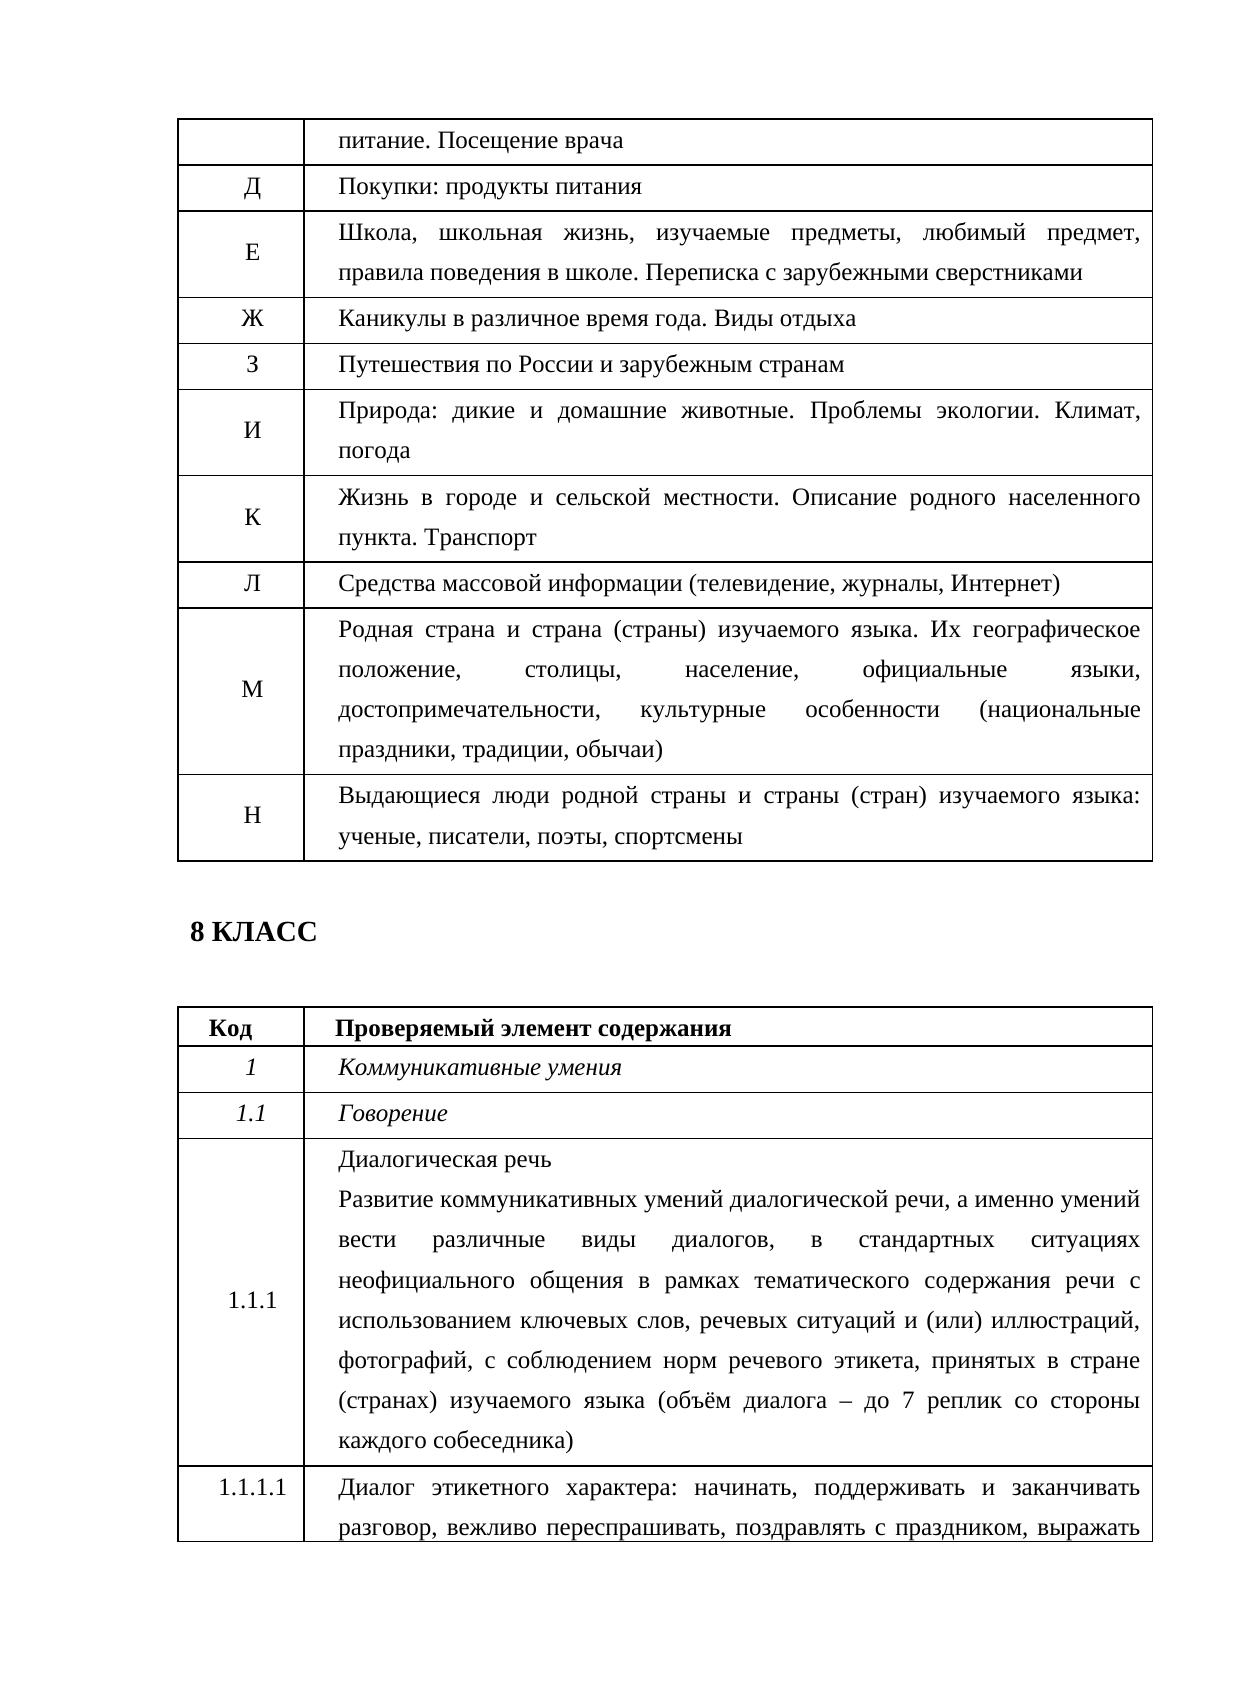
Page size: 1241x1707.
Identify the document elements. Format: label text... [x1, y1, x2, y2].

table_cell Н [179, 775, 303, 860]
table_header Проверяемый элемент содержания [305, 1008, 1152, 1045]
table_cell Ж [179, 298, 303, 342]
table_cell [305, 120, 1152, 164]
text 8 КЛАСС [190, 914, 1152, 948]
table_cell Родная страна и страна (страны) изучаемого языка. Их географическое положение, столицы, население, официальные языки, достопримечательности, культурные особенности (национальные праздники, традиции, обычаи) [305, 609, 1152, 774]
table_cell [305, 1467, 1152, 1541]
table_cell 1.1.1 [179, 1139, 303, 1465]
table_cell 1.1.1.1 [179, 1467, 303, 1541]
table_cell Выдающиеся люди родной страны и страны (стран) изучаемого языка: ученые, писатели, поэты, спортсмены [305, 775, 1152, 860]
table_cell Г [179, 120, 303, 164]
table_cell 1 [179, 1047, 303, 1091]
table_cell 1.1 [179, 1093, 303, 1137]
table_cell З [179, 344, 303, 388]
table_cell К [179, 476, 303, 561]
table_cell Путешествия по России и зарубежным странам [305, 344, 1152, 388]
table_cell Школа, школьная жизнь, изучаемые предметы, любимый предмет, правила поведения в школе. Переписка с зарубежными сверстниками [305, 212, 1152, 296]
table_cell Д [179, 166, 303, 210]
table_cell М [179, 609, 303, 774]
table_header Код [179, 1008, 303, 1045]
table_cell Е [179, 212, 303, 296]
table_cell Диалогическая речь Развитие коммуникативных умений диалогической речи, а именно умений вести различные виды диалогов, в стандартных ситуациях неофициального общения в рамках тематического содержания речи с использованием ключевых слов, речевых ситуаций и (или) иллюстраций, фотографий, с соблюдением норм речевого этикета, принятых в стране (странах) изучаемого языка (объём диалога – до 7 реплик со стороны каждого собеседника) [305, 1139, 1152, 1465]
table_cell Природа: дикие и домашние животные. Проблемы экологии. Климат, погода [305, 390, 1152, 475]
table_cell Говорение [305, 1093, 1152, 1137]
table_cell Покупки: продукты питания [305, 166, 1152, 210]
table_cell Каникулы в различное время года. Виды отдыха [305, 298, 1152, 342]
table_cell Коммуникативные умения [305, 1047, 1152, 1091]
table_cell Жизнь в городе и сельской местности. Описание родного населенного пункта. Транспорт [305, 476, 1152, 561]
table_cell И [179, 390, 303, 475]
table_cell Л [179, 563, 303, 607]
table_cell Средства массовой информации (телевидение, журналы, Интернет) [305, 563, 1152, 607]
